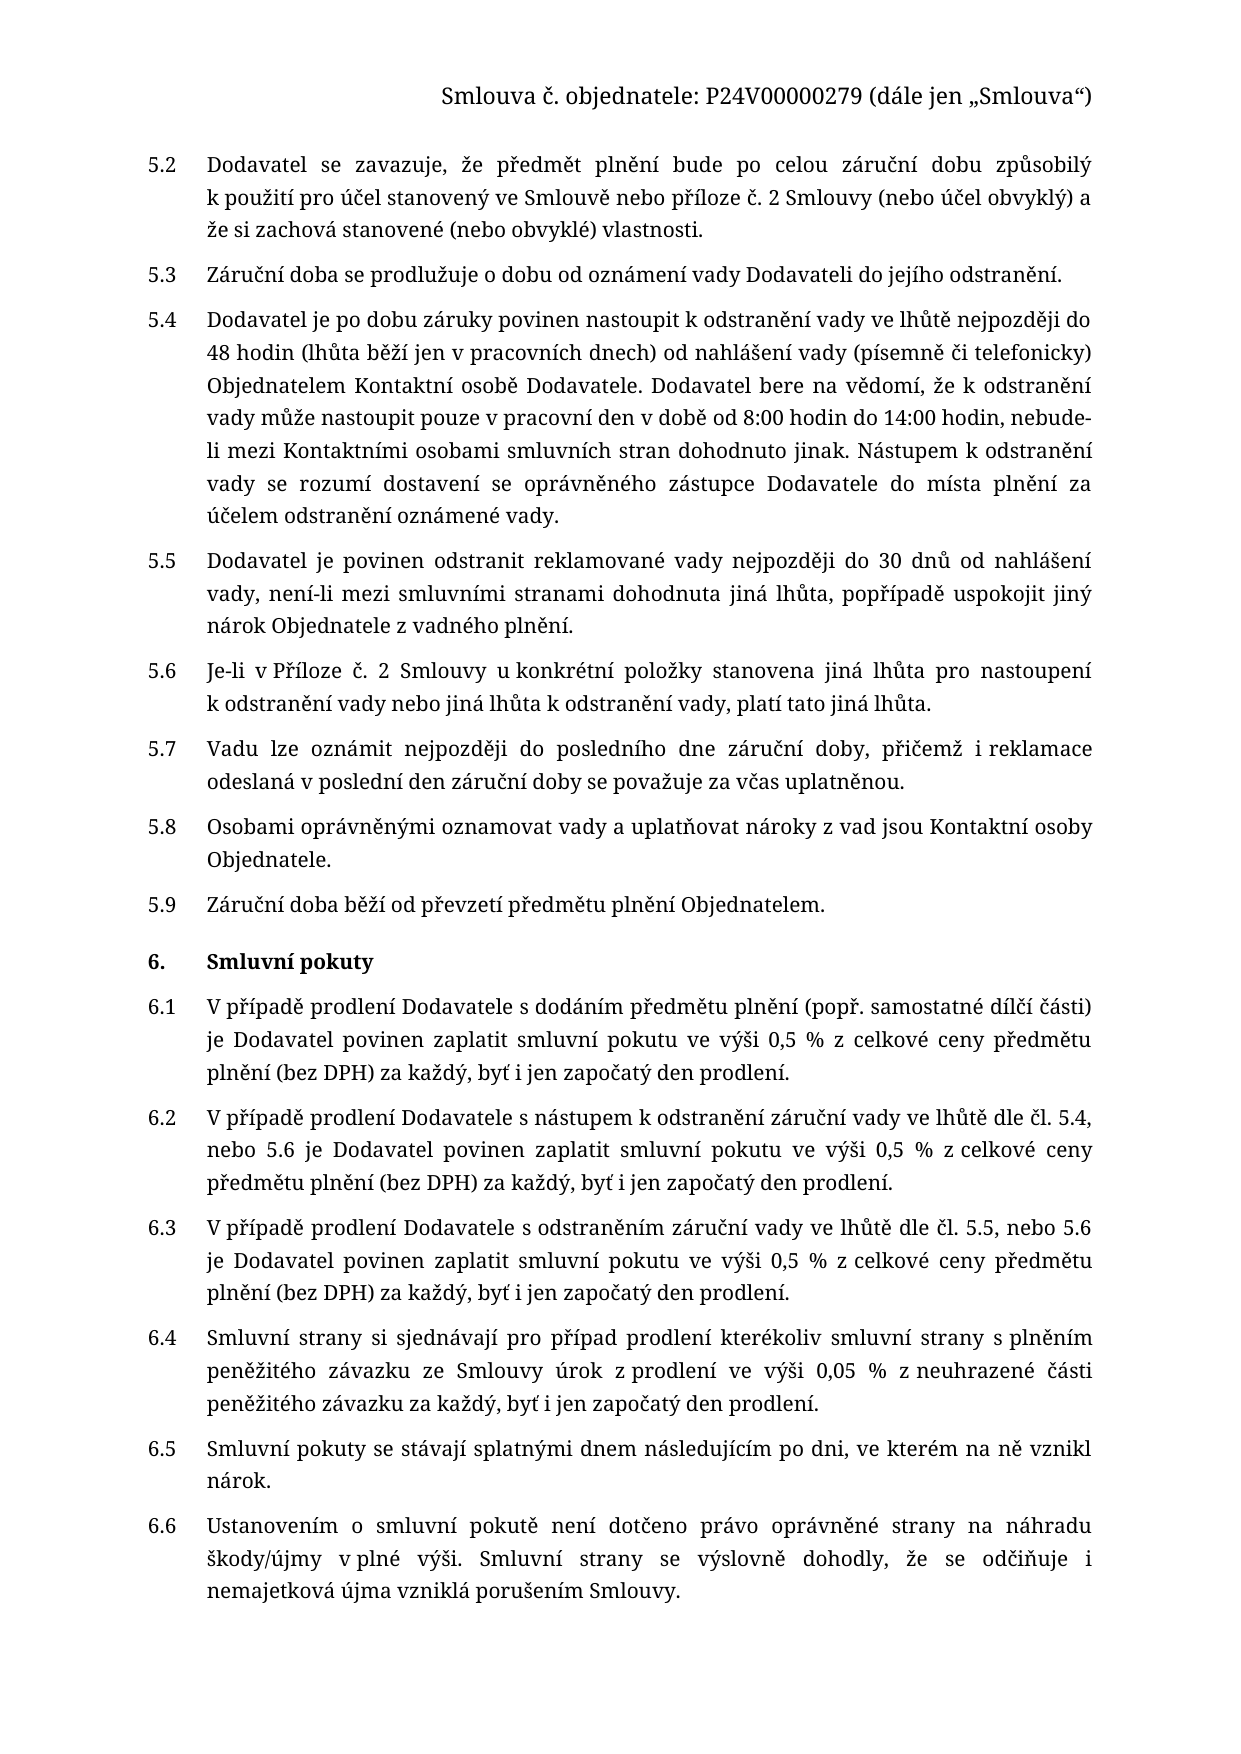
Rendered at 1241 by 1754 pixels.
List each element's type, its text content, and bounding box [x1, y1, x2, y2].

list V případě prodlení Dodavatele s nástupem k odstranění záruční vady ve lhůtě dle čl. 5.4, nebo 5.6 je Dodavatel povinen zaplatit smluvní pokutu ve výši 0,5 % z celkové ceny předmětu plnění (bez DPH) za každý, byť i jen započatý den prodlení. [148, 1103, 1093, 1196]
list Je-li v Příloze č. 2 Smlouvy u konkrétní položky stanovena jiná lhůta pro nastoupení k odstranění vady nebo jiná lhůta k odstranění vady, platí tato jiná lhůta. [148, 657, 1093, 718]
list Vadu lze oznámit nejpozději do posledního dne záruční doby, přičemž i reklamace odeslaná v poslední den záruční doby se považuje za včas uplatněnou. [148, 734, 1093, 795]
list V případě prodlení Dodavatele s odstraněním záruční vady ve lhůtě dle čl. 5.5, nebo 5.6 je Dodavatel povinen zaplatit smluvní pokutu ve výši 0,5 % z celkové ceny předmětu plnění (bez DPH) za každý, byť i jen započatý den prodlení. [148, 1213, 1093, 1307]
list Záruční doba běží od převzetí předmětu plnění Objednatelem. [148, 890, 1093, 918]
list Smluvní pokuty [148, 947, 1093, 976]
list Dodavatel se zavazuje, že předmět plnění bude po celou záruční dobu způsobilý k použití pro účel stanovený ve Smlouvě nebo příloze č. 2 Smlouvy (nebo účel obvyklý) a že si zachová stanovené (nebo obvyklé) vlastnosti. [148, 150, 1093, 244]
list Dodavatel je po dobu záruky povinen nastoupit k odstranění vady ve lhůtě nejpozději do 48 hodin (lhůta běží jen v pracovních dnech) od nahlášení vady (písemně či telefonicky) Objednatelem Kontaktní osobě Dodavatele. Dodavatel bere na vědomí, že k odstranění vady může nastoupit pouze v pracovní den v době od 8:00 hodin do 14:00 hodin, nebude-li mezi Kontaktními osobami smluvních stran dohodnuto jinak. Nástupem k odstranění vady se rozumí dostavení se oprávněného zástupce Dodavatele do místa plnění za účelem odstranění oznámené vady. [148, 306, 1093, 530]
list Smluvní pokuty se stávají splatnými dnem následujícím po dni, ve kterém na ně vznikl nárok. [148, 1434, 1093, 1495]
list Dodavatel je povinen odstranit reklamované vady nejpozději do 30 dnů od nahlášení vady, není-li mezi smluvními stranami dohodnuta jiná lhůta, popřípadě uspokojit jiný nárok Objednatele z vadného plnění. [148, 546, 1093, 640]
list V případě prodlení Dodavatele s dodáním předmětu plnění (popř. samostatné dílčí části) je Dodavatel povinen zaplatit smluvní pokutu ve výši 0,5 % z celkové ceny předmětu plnění (bez DPH) za každý, byť i jen započatý den prodlení. [148, 992, 1093, 1086]
list Ustanovením o smluvní pokutě není dotčeno právo oprávněné strany na náhradu škody/újmy v plné výši. Smluvní strany se výslovně dohodly, že se odčiňuje i nemajetková újma vzniklá porušením Smlouvy. [148, 1511, 1093, 1605]
list Smluvní strany si sjednávají pro případ prodlení kterékoliv smluvní strany s plněním peněžitého závazku ze Smlouvy úrok z prodlení ve výši 0,05 % z neuhrazené části peněžitého závazku za každý, byť i jen započatý den prodlení. [148, 1323, 1093, 1417]
list Osobami oprávněnými oznamovat vady a uplatňovat nároky z vad jsou Kontaktní osoby Objednatele. [148, 812, 1093, 873]
list Záruční doba se prodlužuje o dobu od oznámení vady Dodavateli do jejího odstranění. [148, 261, 1093, 289]
